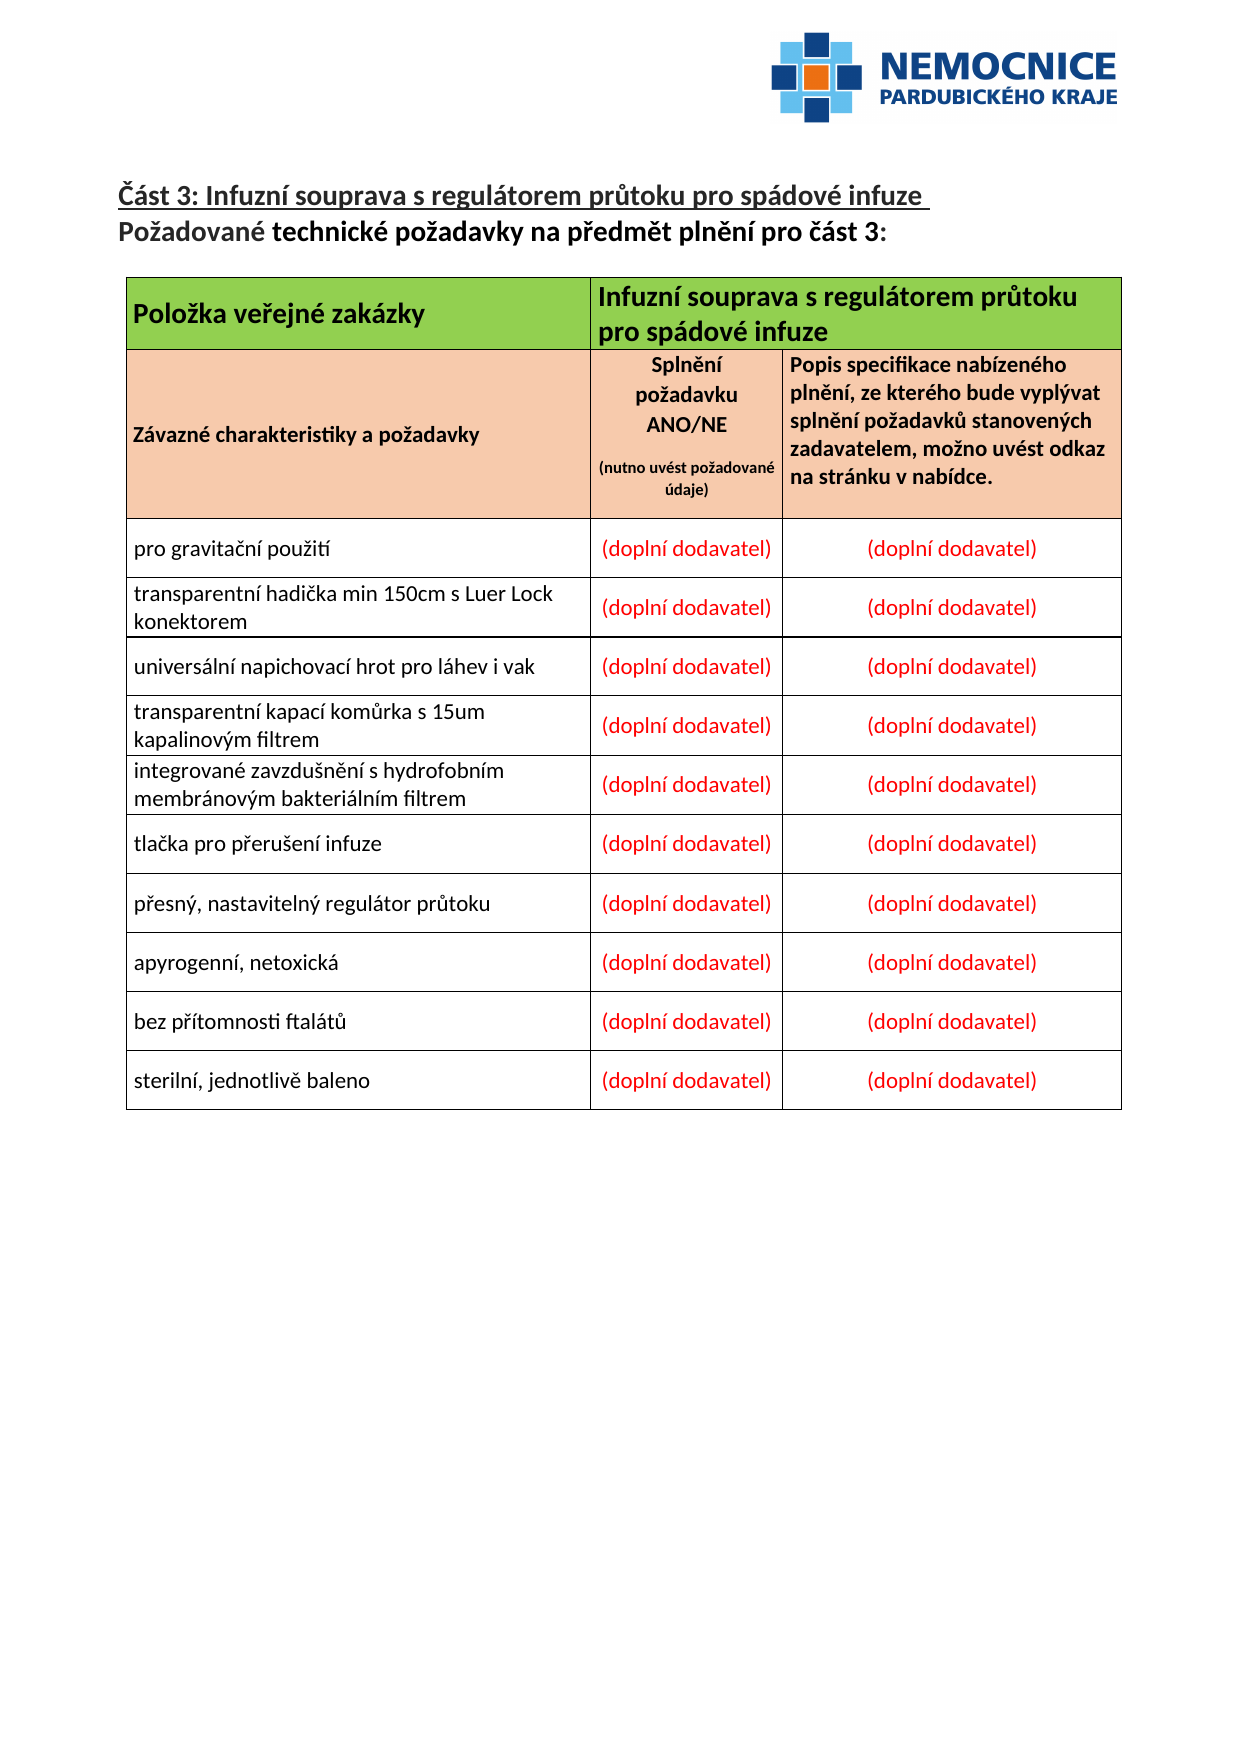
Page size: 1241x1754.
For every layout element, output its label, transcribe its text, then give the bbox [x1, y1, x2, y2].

table_cell integrované zavzdušnění s hydrofobním membránovým bakteriálním filtrem [127, 756, 590, 813]
table_header Položka veřejné zakázky [127, 278, 590, 349]
table_cell (doplní dodavatel) [783, 933, 1121, 991]
table_cell (doplní dodavatel) [591, 1051, 782, 1109]
table_cell (doplní dodavatel) [591, 933, 782, 991]
table_cell přesný, nastavitelný regulátor průtoku [127, 874, 590, 932]
table_cell (doplní dodavatel) [591, 519, 782, 577]
table_cell (doplní dodavatel) [591, 756, 782, 813]
text Požadované technické požadavky na předmět plnění pro část 3: [118, 213, 1122, 249]
table_cell (doplní dodavatel) [783, 992, 1121, 1050]
table_cell universální napichovací hrot pro láhev i vak [127, 638, 590, 695]
table_cell sterilní, jednotlivě baleno [127, 1051, 590, 1109]
table_cell Závazné charakteristiky a požadavky [127, 350, 590, 518]
table_cell transparentní kapací komůrka s 15um kapalinovým filtrem [127, 696, 590, 754]
table_cell Popis specifikace nabízeného plnění, ze kterého bude vyplývat splnění požadavků stanovených zadavatelem, možno uvést odkaz na stránku v nabídce. [783, 350, 1121, 518]
table_cell pro gravitační použití [127, 519, 590, 577]
table_cell (doplní dodavatel) [591, 874, 782, 932]
table_cell (doplní dodavatel) [591, 815, 782, 873]
table_cell Splnění požadavku ANO/NE (nutno uvést požadované údaje) [591, 350, 782, 518]
table_cell tlačka pro přerušení infuze [127, 815, 590, 873]
picture [770, 31, 1117, 124]
table_cell (doplní dodavatel) [783, 519, 1121, 577]
table_cell (doplní dodavatel) [591, 696, 782, 754]
table_cell (doplní dodavatel) [783, 756, 1121, 813]
table_cell (doplní dodavatel) [591, 638, 782, 695]
table_cell (doplní dodavatel) [783, 578, 1121, 636]
table_cell (doplní dodavatel) [783, 696, 1121, 754]
table_cell (doplní dodavatel) [591, 578, 782, 636]
table_cell (doplní dodavatel) [783, 815, 1121, 873]
table_cell bez přítomnosti ftalátů [127, 992, 590, 1050]
table_cell (doplní dodavatel) [591, 992, 782, 1050]
text Část 3: Infuzní souprava s regulátorem průtoku pro spádové infuze [118, 177, 1122, 213]
table_cell transparentní hadička min 150cm s Luer Lock konektorem [127, 578, 590, 636]
table_cell apyrogenní, netoxická [127, 933, 590, 991]
table_header Infuzní souprava s regulátorem průtoku pro spádové infuze [591, 278, 1121, 349]
table_cell (doplní dodavatel) [783, 638, 1121, 695]
table_cell (doplní dodavatel) [783, 1051, 1121, 1109]
table_cell (doplní dodavatel) [783, 874, 1121, 932]
